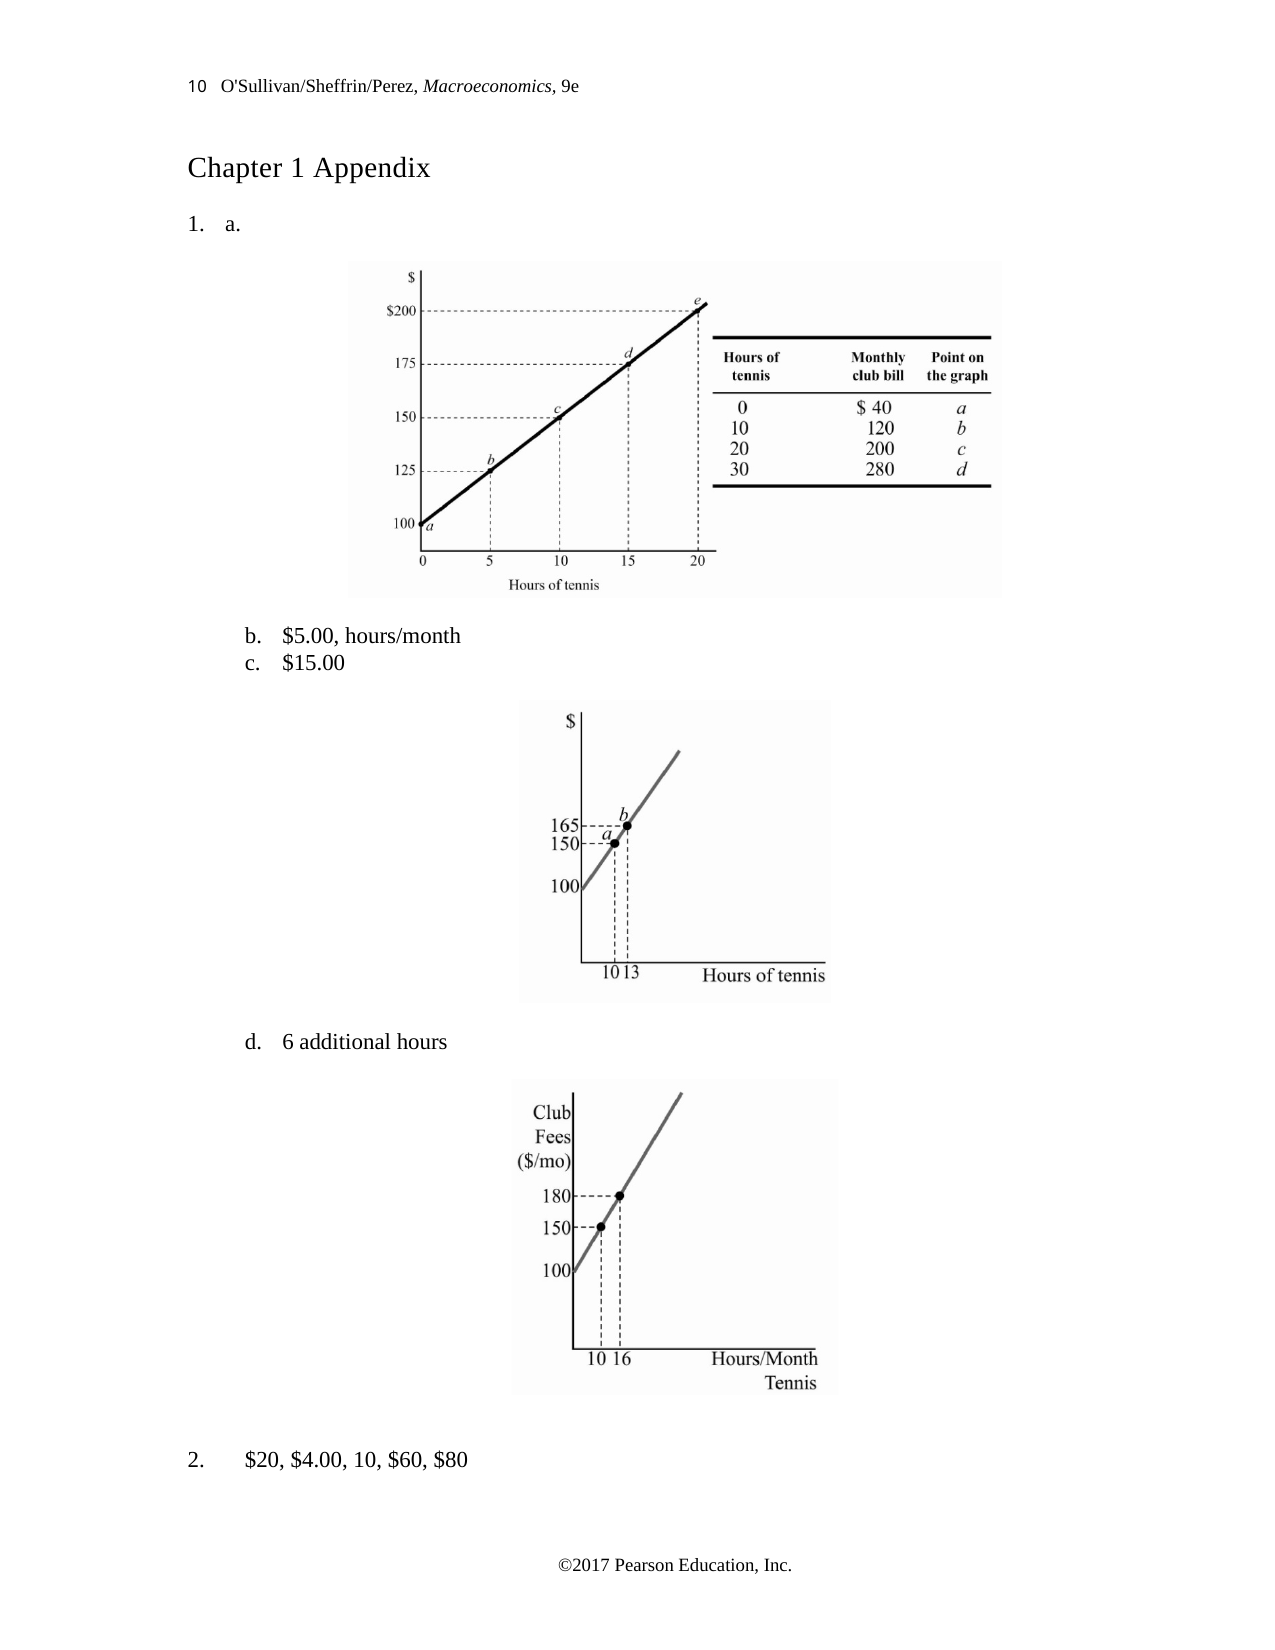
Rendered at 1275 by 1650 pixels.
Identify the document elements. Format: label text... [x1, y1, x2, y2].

picture [348, 261, 1002, 598]
picture [511, 1079, 839, 1395]
text 1. a. [187, 210, 1162, 236]
text Chapter 1 Appendix [187, 150, 1162, 183]
picture [519, 700, 832, 1003]
text 2. $20, $4.00, 10, $60, $80 [187, 1446, 1162, 1472]
text d. 6 additional hours [187, 1028, 1162, 1054]
text c. $15.00 [187, 649, 1162, 675]
text b. $5.00, hours/month [187, 622, 1162, 649]
